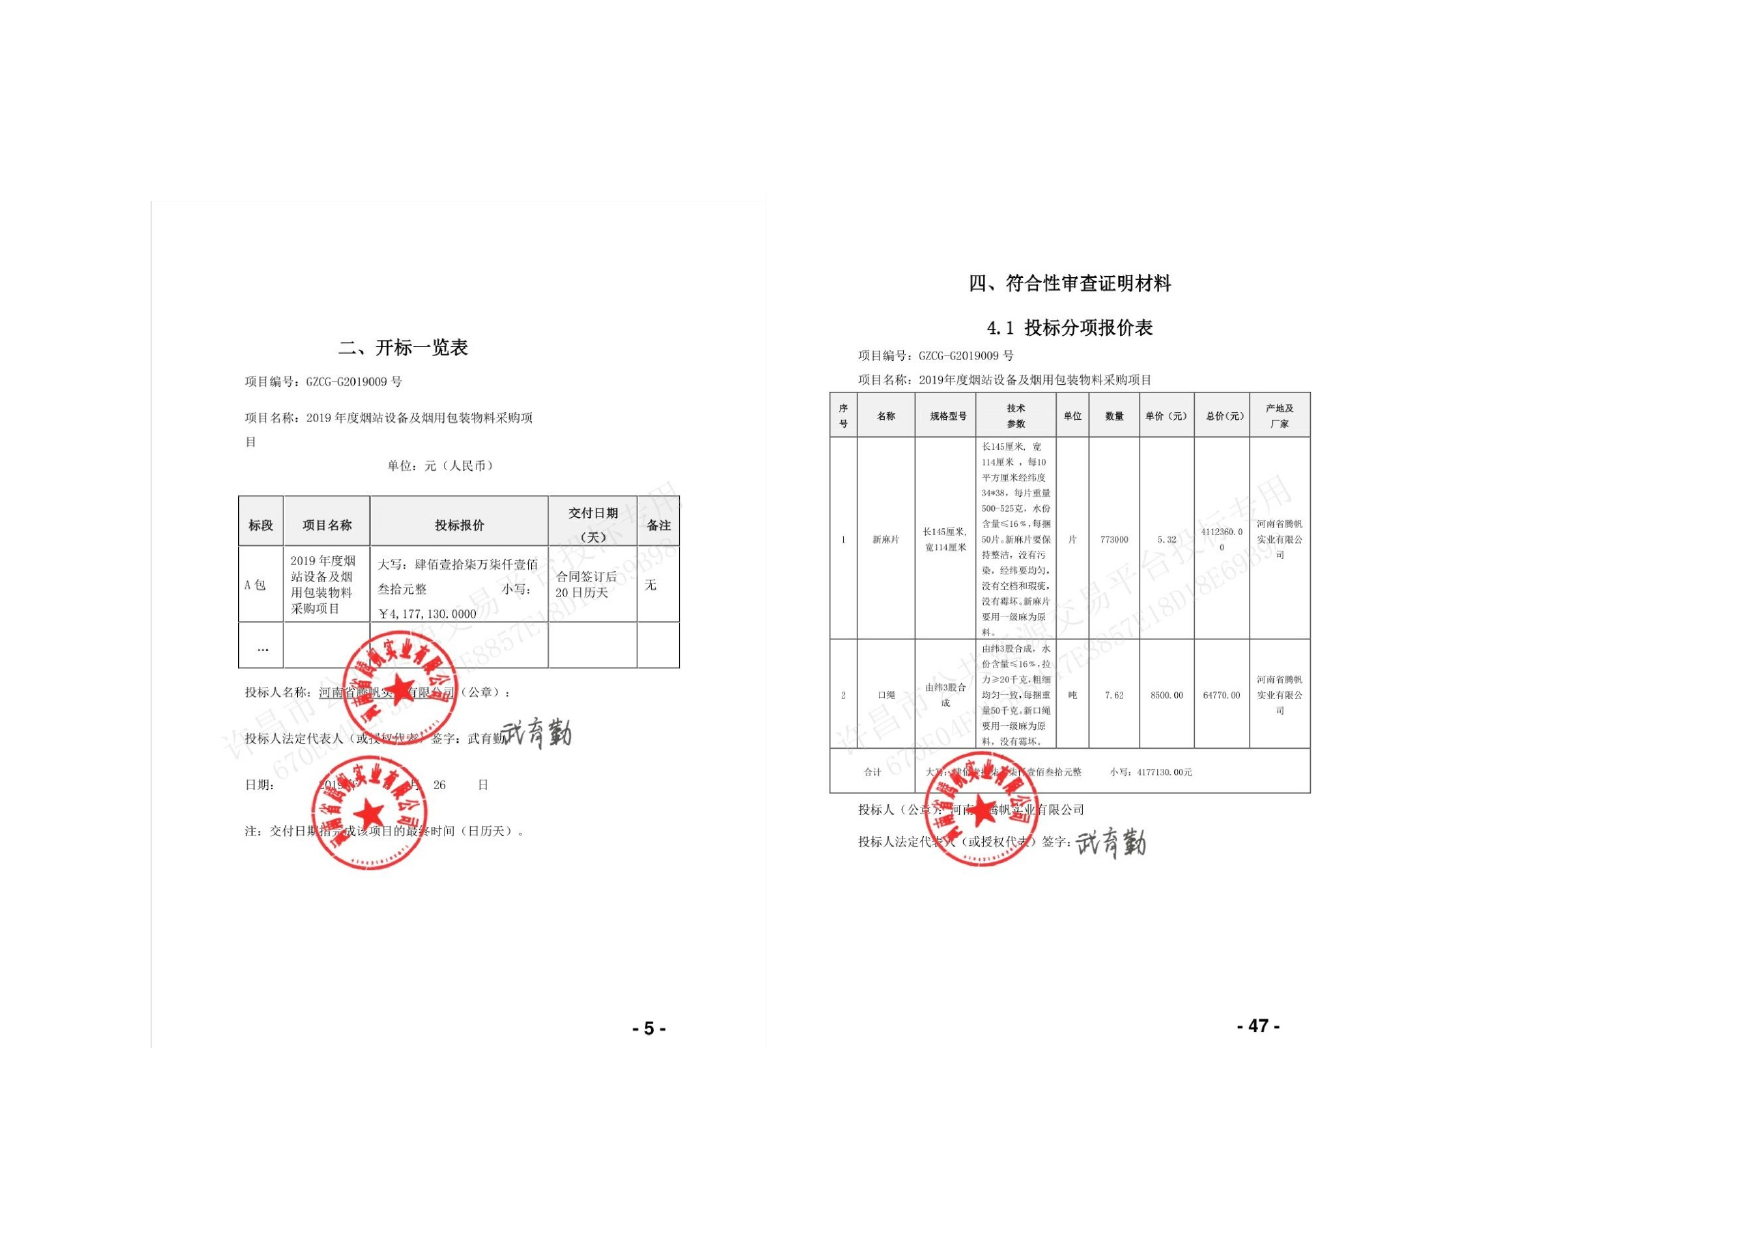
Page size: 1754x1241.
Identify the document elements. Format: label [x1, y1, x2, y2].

picture [150, 193, 1374, 1048]
